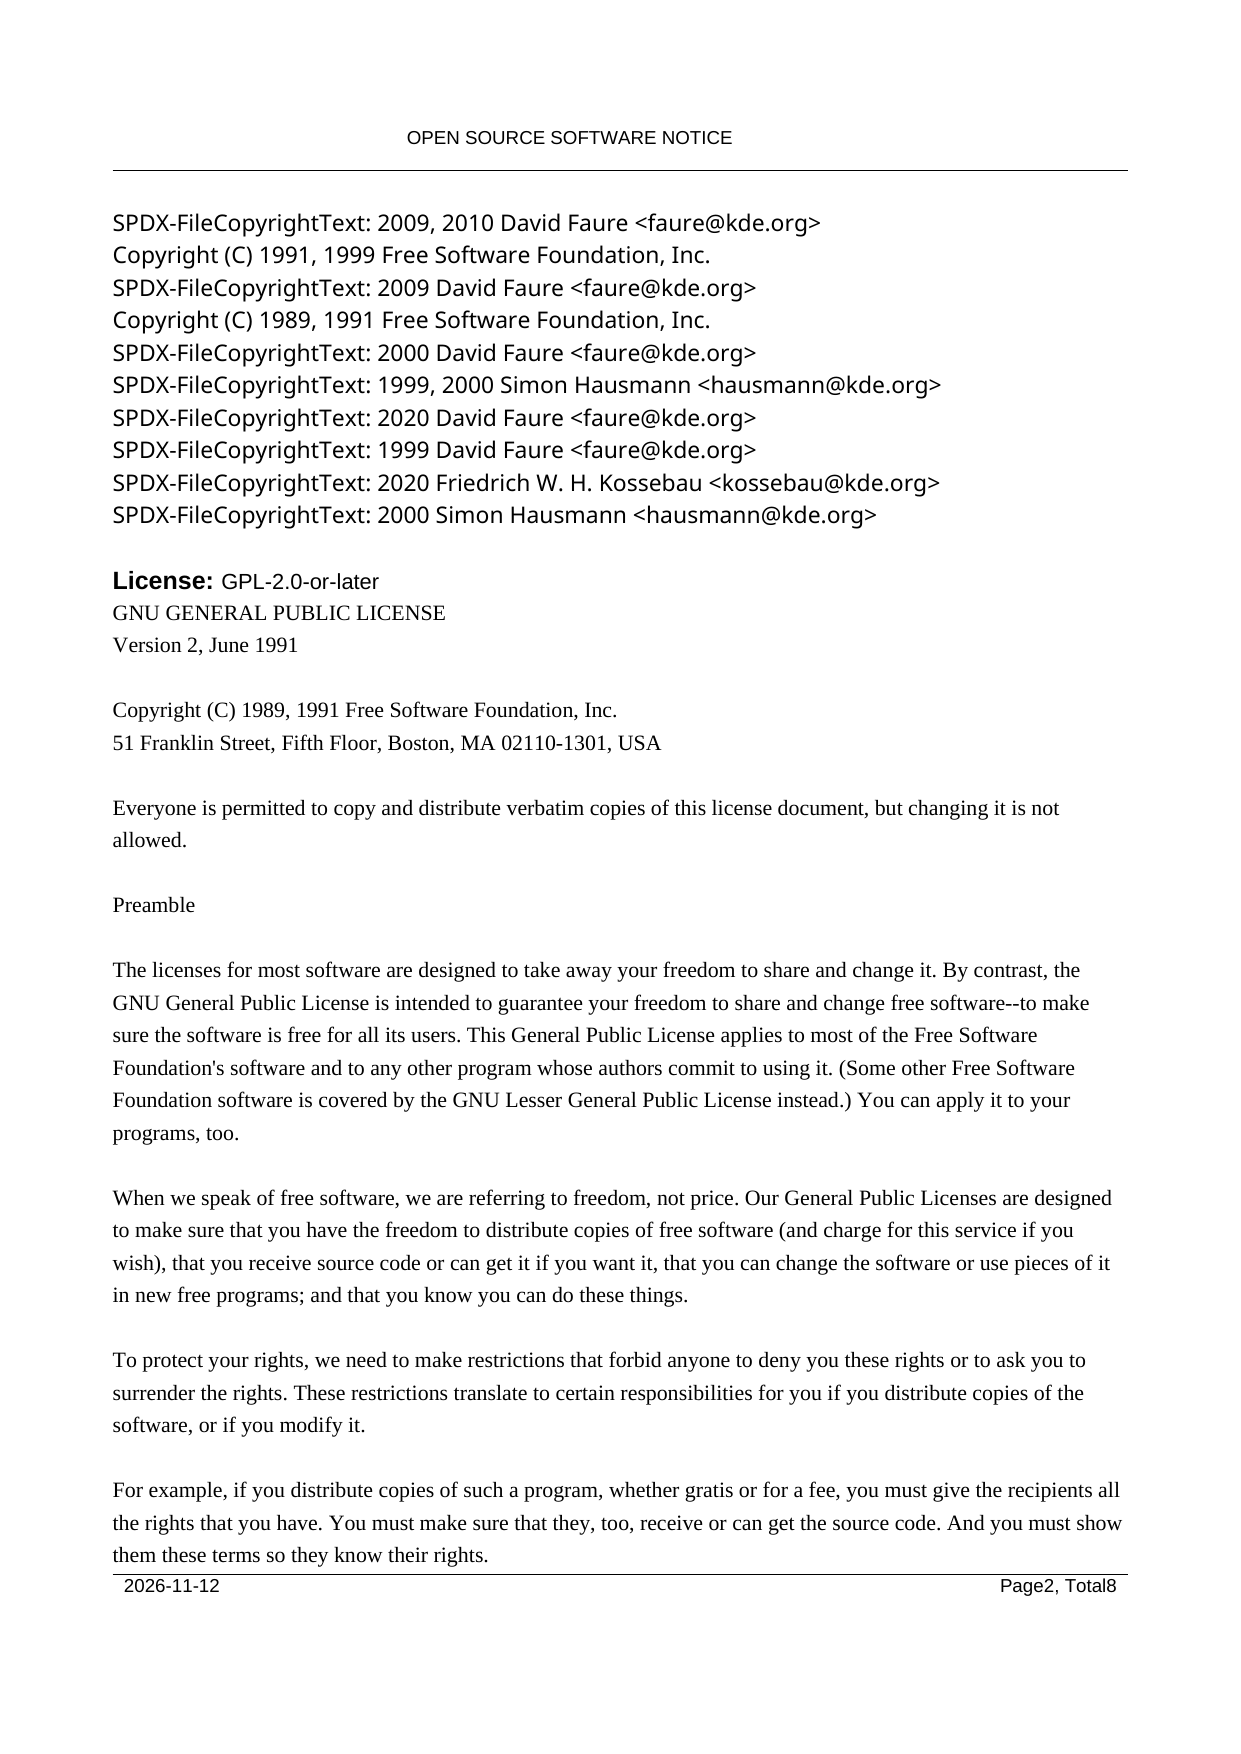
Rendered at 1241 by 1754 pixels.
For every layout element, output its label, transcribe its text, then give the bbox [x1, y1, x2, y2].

text License: GPL-2.0-or-later [112, 564, 1128, 596]
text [112, 206, 1128, 564]
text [112, 596, 1128, 1571]
